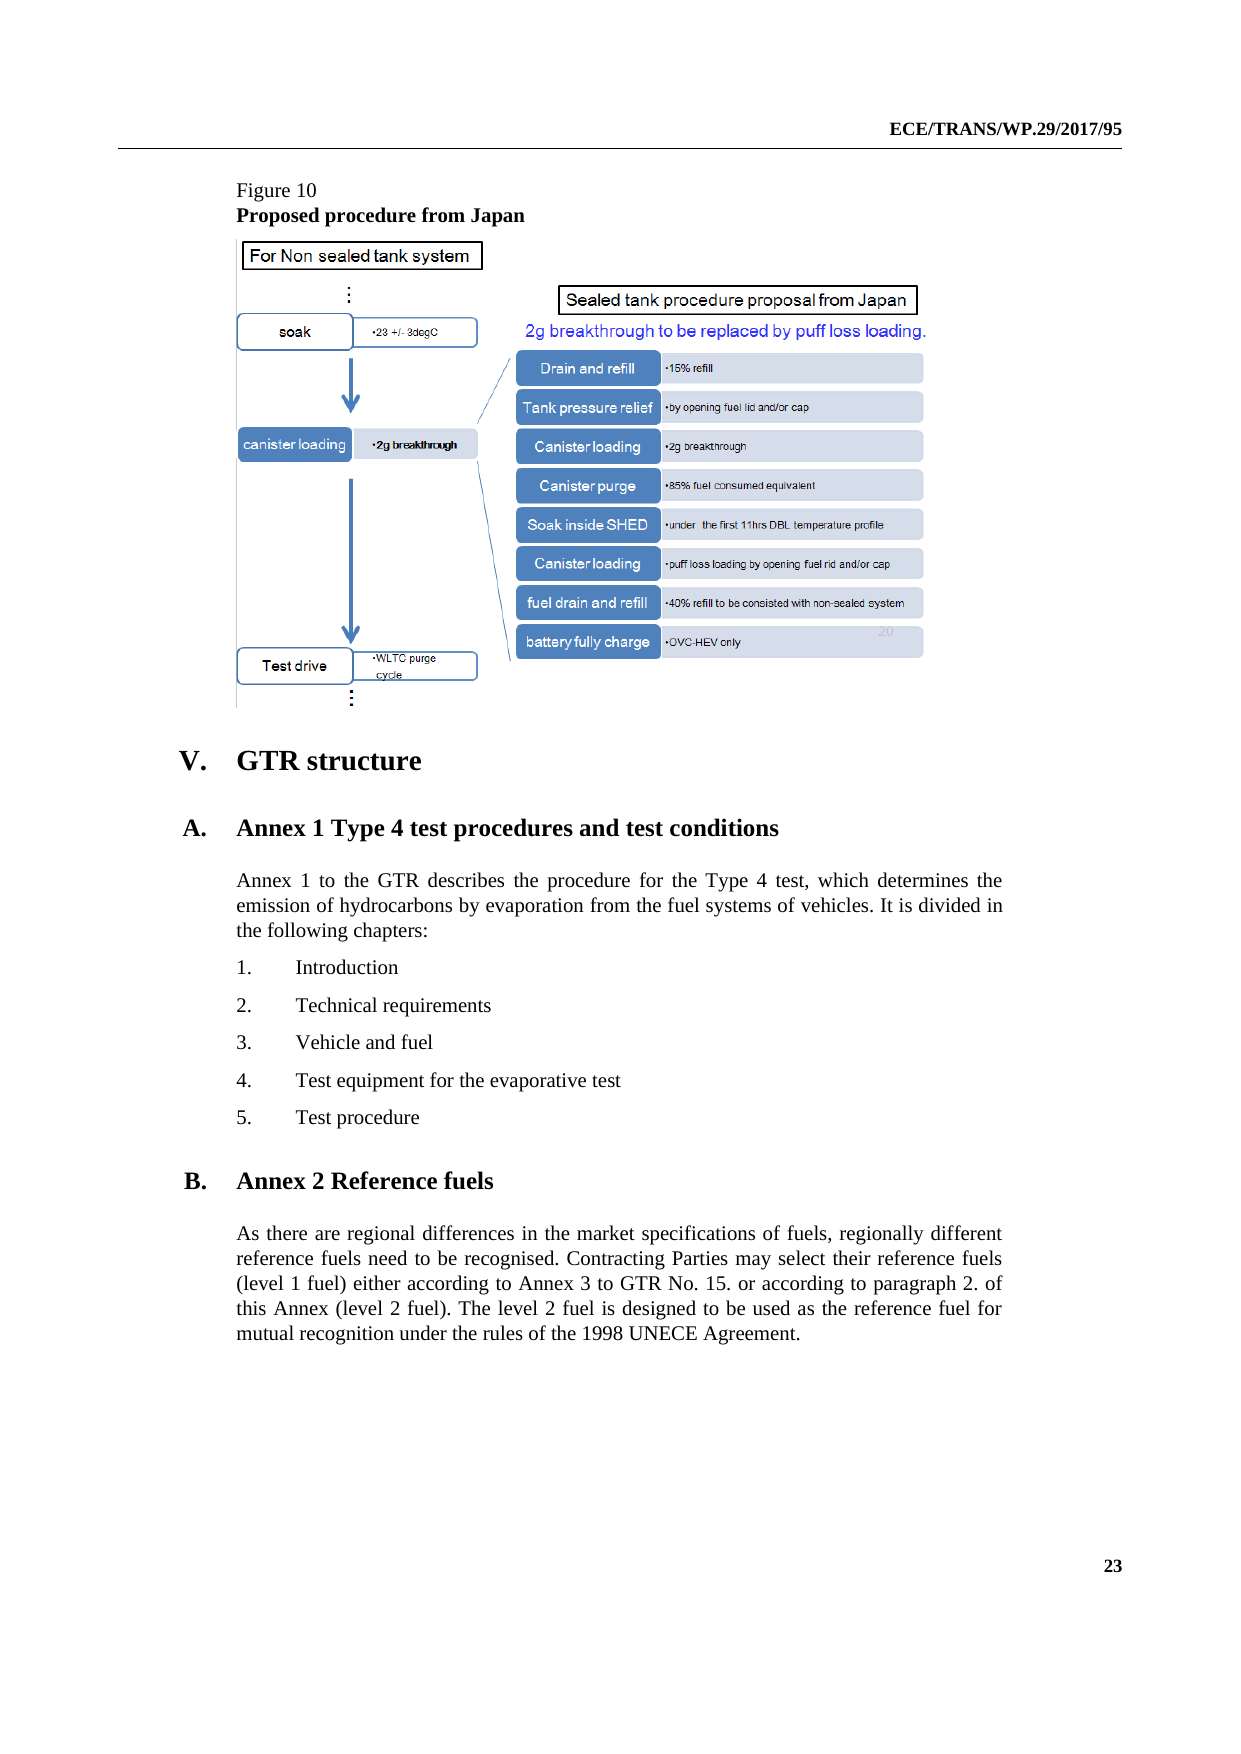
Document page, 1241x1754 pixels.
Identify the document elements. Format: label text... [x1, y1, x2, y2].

text V. GTR structure [118, 745, 1004, 776]
text 5. Test procedure [236, 1104, 1004, 1129]
picture [236, 239, 928, 708]
text Figure 10 [236, 177, 1004, 202]
text Annex 1 to the GTR describes the procedure for the Type 4 test, which determines the emission of hydrocarbons by evaporation from the fuel systems of vehicles. It is divided in the following chapters: [236, 867, 1004, 942]
text 2. Technical requirements [236, 992, 1004, 1017]
text As there are regional differences in the market specifications of fuels, regionally different reference fuels need to be recognised. Contracting Parties may select their reference fuels (level 1 fuel) either according to Annex 3 to GTR No. 15. or according to paragraph 2. of this Annex (level 2 fuel). The level 2 fuel is designed to be used as the reference fuel for mutual recognition under the rules of the 1998 UNECE Agreement. [236, 1220, 1004, 1345]
text 4. Test equipment for the evaporative test [236, 1067, 1004, 1092]
text A. Annex 1 Type 4 test procedures and test conditions [118, 814, 1004, 842]
text B. Annex 2 Reference fuels [118, 1167, 1004, 1195]
text Proposed procedure from Japan [236, 202, 1004, 227]
text 3. Vehicle and fuel [236, 1029, 1004, 1054]
text 1. Introduction [236, 954, 1004, 979]
